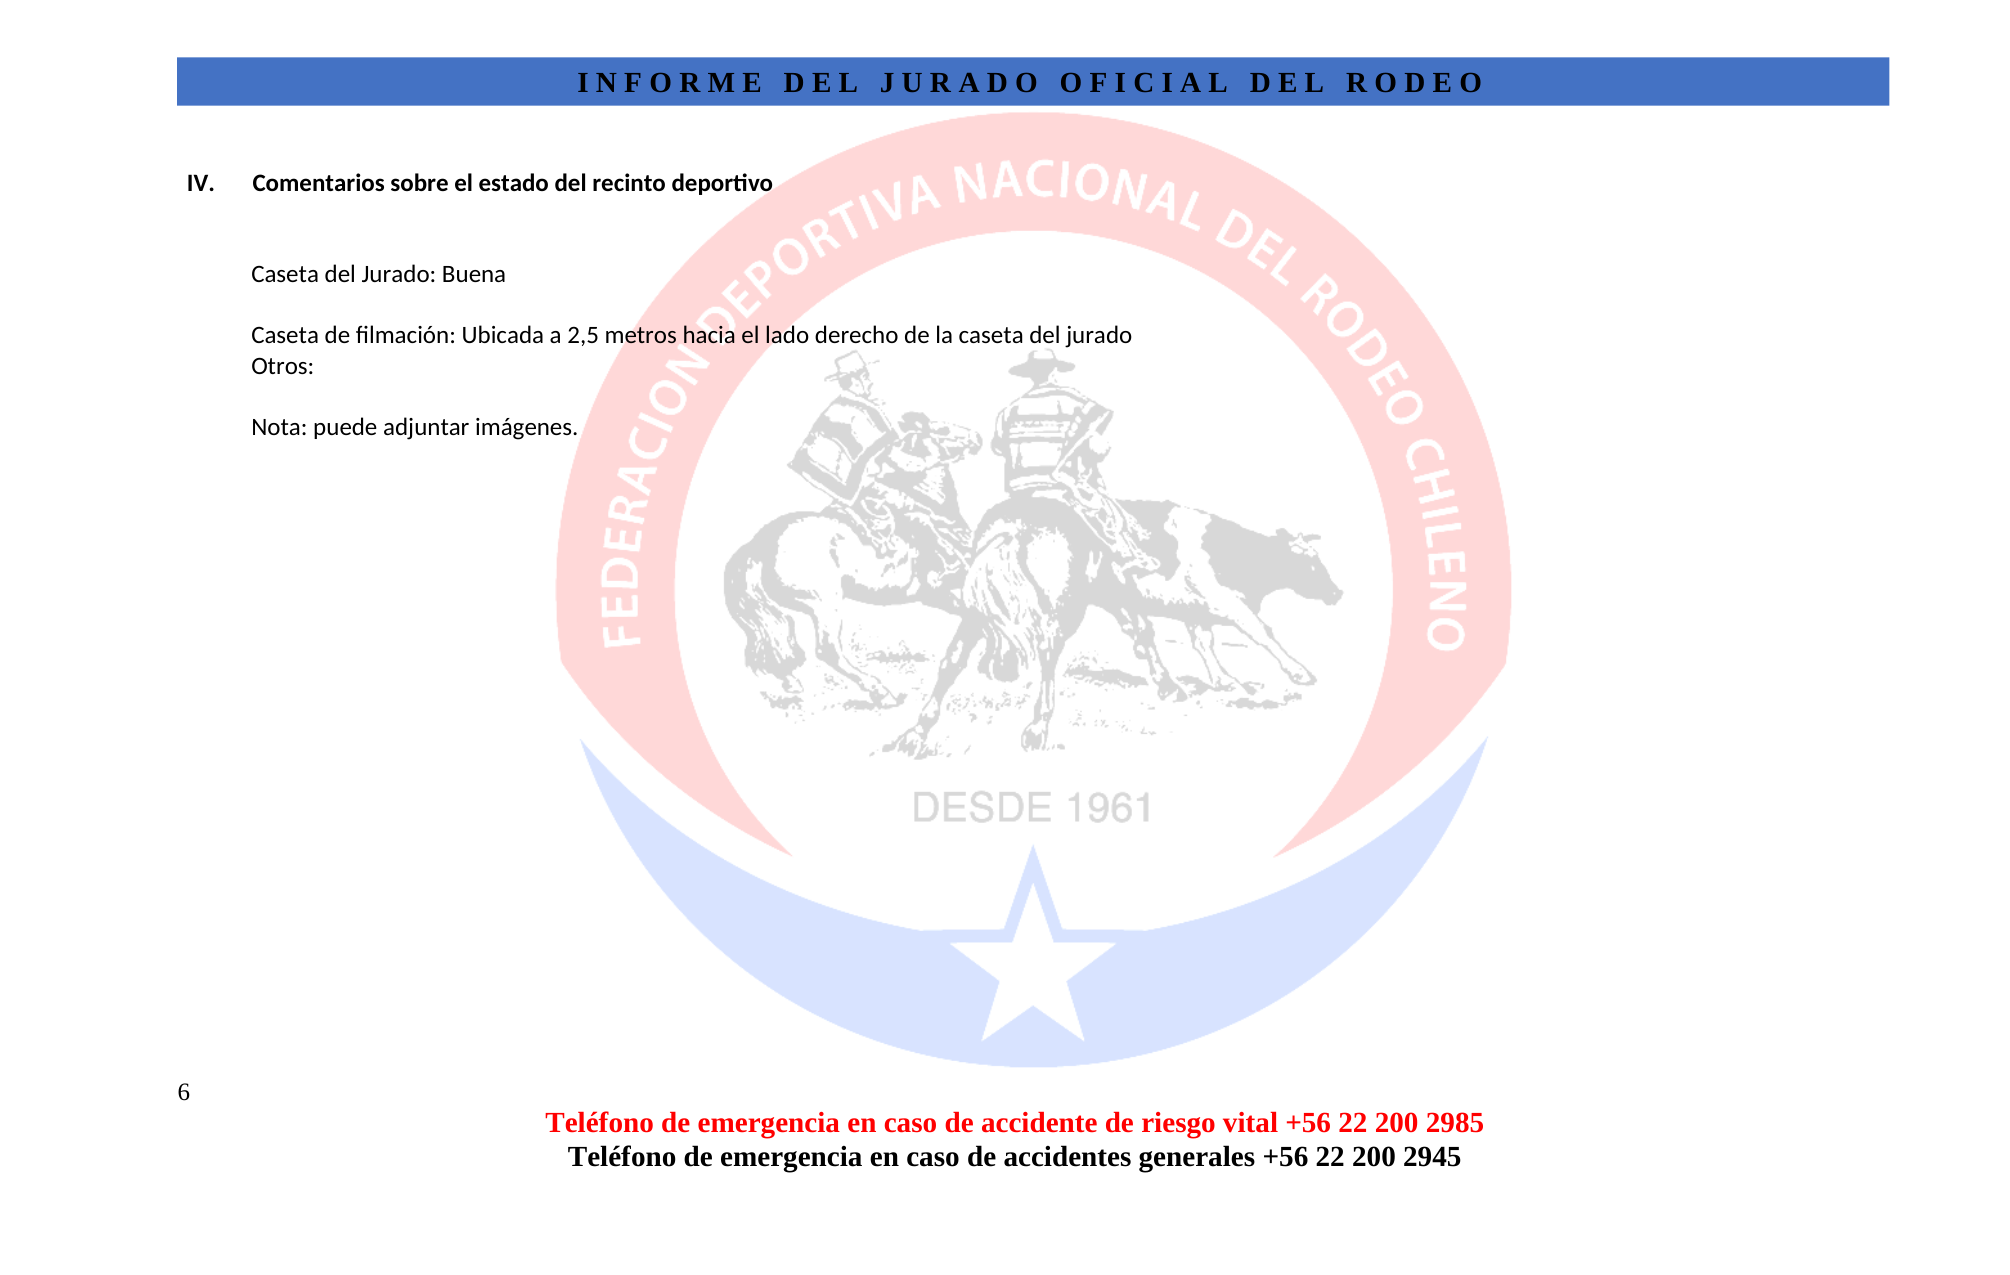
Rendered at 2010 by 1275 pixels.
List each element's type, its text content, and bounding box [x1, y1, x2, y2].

text Caseta del Jurado: Buena [251, 258, 1683, 289]
text Otros: [251, 350, 1683, 380]
text Caseta de filmación: Ubicada a 2,5 metros hacia el lado derecho de la caseta del jurado [251, 319, 1683, 350]
text Nota: puede adjuntar imágenes. [251, 411, 1683, 441]
list Comentarios sobre el estado del recinto deportivo [215, 167, 1683, 197]
